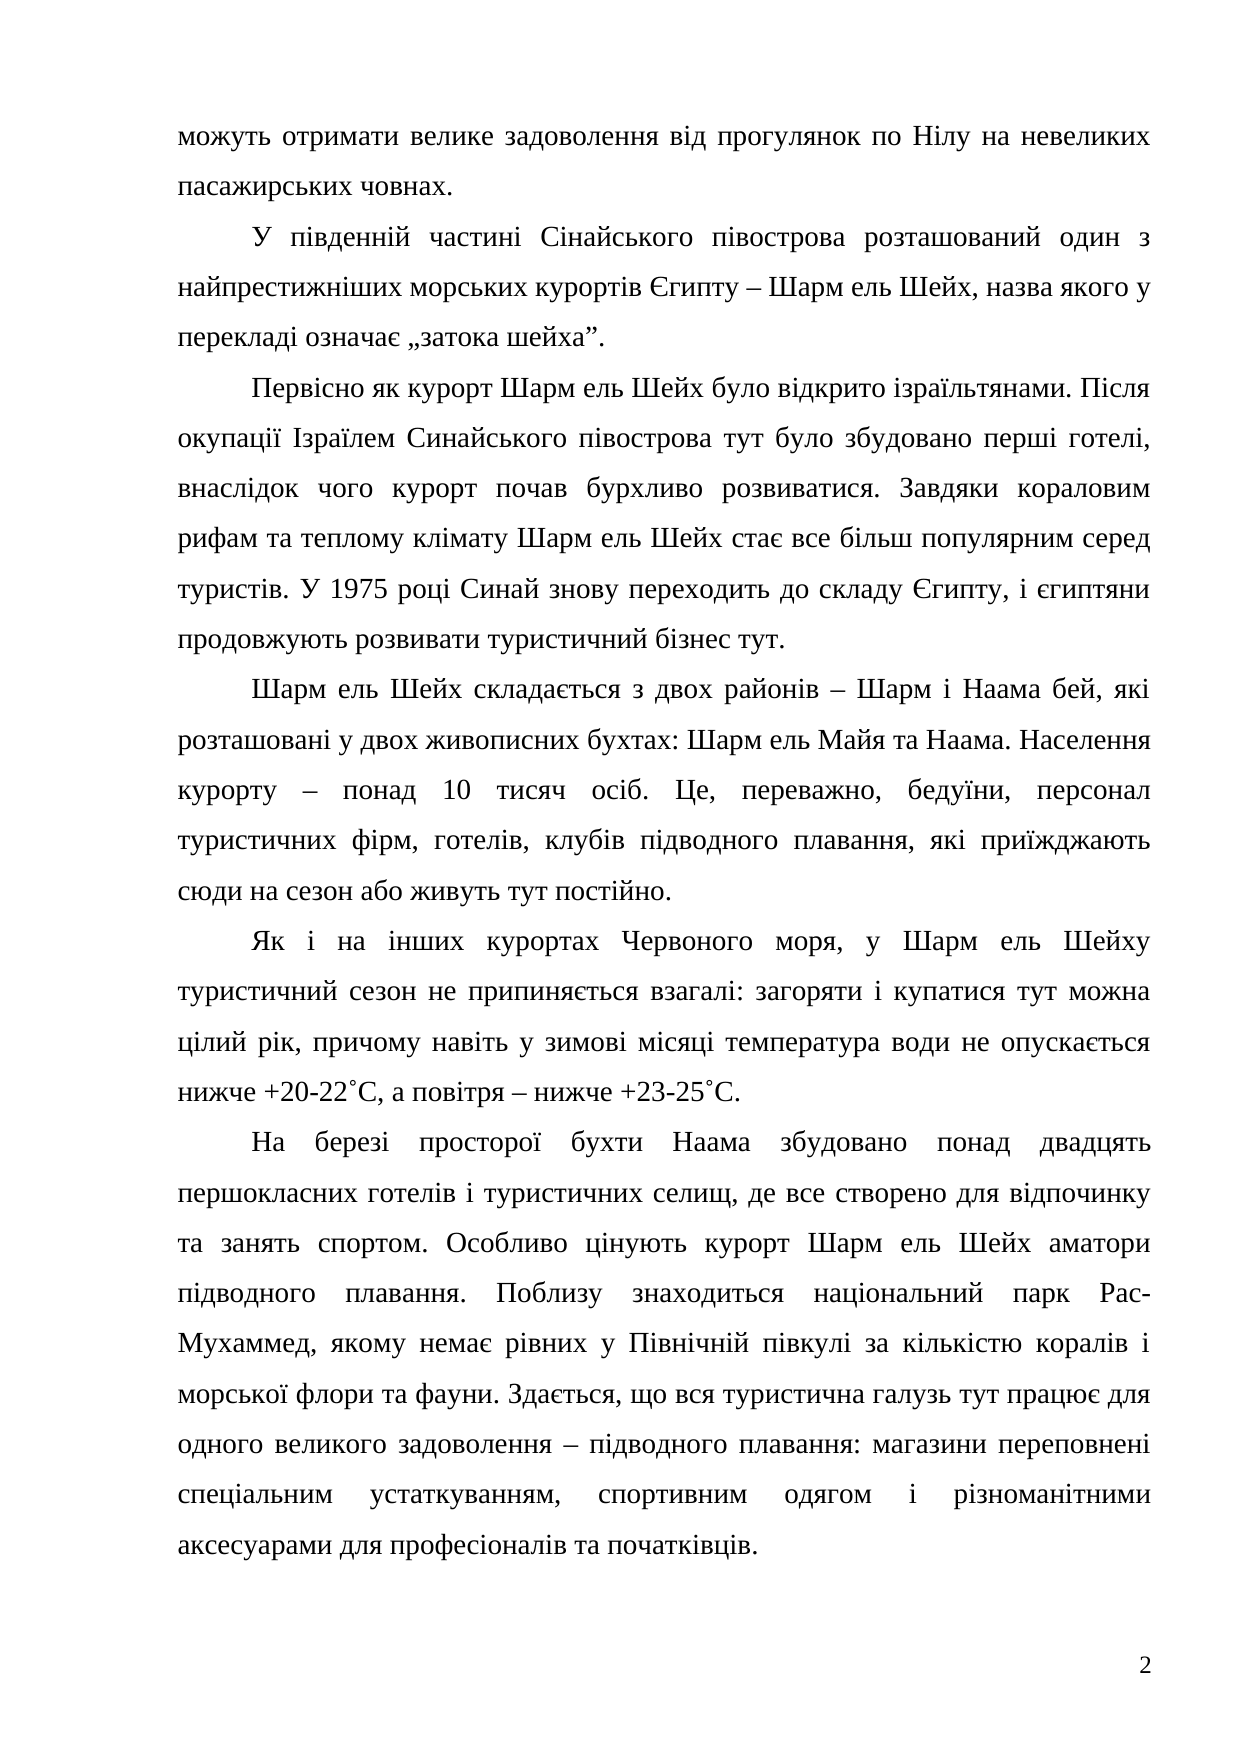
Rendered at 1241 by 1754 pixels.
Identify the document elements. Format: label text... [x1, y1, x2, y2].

text Шарм ель Шейх складається з двох районів – Шарм і Наама бей, які розташовані у двох живописних бухтах: Шарм ель Майя та Наама. Населення курорту – понад 10 тисяч осіб. Це, переважно, бедуїни, персонал туристичних фірм, готелів, клубів підводного плавання, які приїжджають сюди на сезон або живуть тут постійно. [177, 672, 1152, 906]
text На березі просторої бухти Наама збудовано понад двадцять першокласних готелів і туристичних селищ, де все створено для відпочинку та занять спортом. Особливо цінують курорт Шарм ель Шейх аматори підводного плавання. Поблизу знаходиться національний парк Рас-Мухаммед, якому немає рівних у Північній півкулі за кількістю коралів і морської флори та фауни. Здається, що вся туристична галузь тут працює для одного великого задоволення – підводного плавання: магазини переповнені спеціальним устаткуванням, спортивним одягом і різноманітними аксесуарами для професіоналів та початківців. [177, 1124, 1152, 1560]
text Первісно як курорт Шарм ель Шейх було відкрито ізраїльтянами. Після окупації Ізраїлем Синайського півострова тут було збудовано перші готелі, внаслідок чого курорт почав бурхливо розвиватися. Завдяки кораловим рифам та теплому клімату Шарм ель Шейх стає все більш популярним серед туристів. У 1975 році Синай знову переходить до складу Єгипту, і єгиптяни продовжують розвивати туристичний бізнес тут. [177, 370, 1152, 655]
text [177, 118, 1152, 202]
text У південній частині Сінайського півострова розташований один з найпрестижніших морських курортів Єгипту – Шарм ель Шейх, назва якого у перекладі означає „затока шейха”. [177, 219, 1152, 353]
text Як і на інших курортах Червоного моря, у Шарм ель Шейху туристичний сезон не припиняється взагалі: загоряти і купатися тут можна цілий рік, причому навіть у зимові місяці температура води не опускається нижче +20-22˚С, а повітря – нижче +23-25˚С. [177, 923, 1152, 1108]
